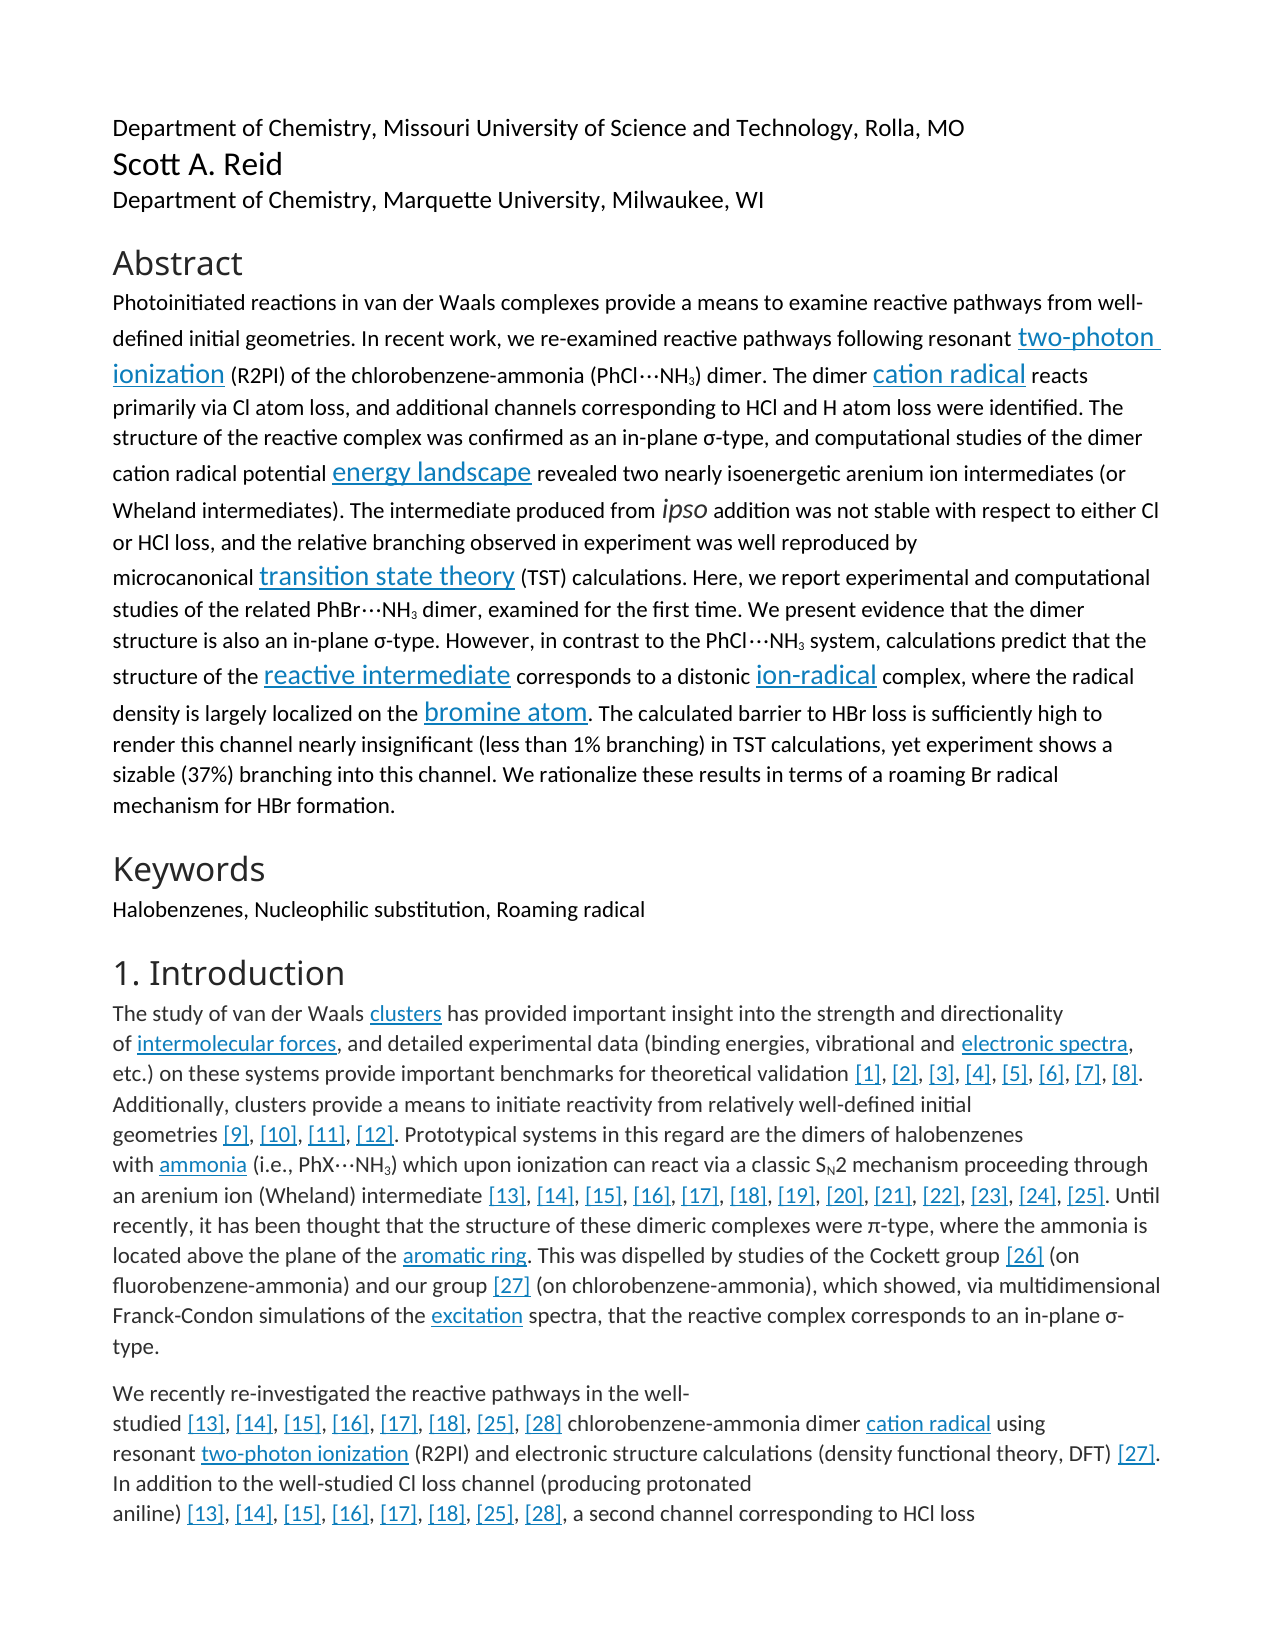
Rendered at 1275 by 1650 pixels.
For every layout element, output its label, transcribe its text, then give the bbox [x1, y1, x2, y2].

text The study of van der Waals clusters has provided important insight into the strength and directionality of intermolecular forces, and detailed experimental data (binding energies, vibrational and electronic spectra, etc.) on these systems provide important benchmarks for theoretical validation [1], [2], [3], [4], [5], [6], [7], [8]. Additionally, clusters provide a means to initiate reactivity from relatively well-defined initial geometries [9], [10], [11], [12]. Prototypical systems in this regard are the dimers of halobenzenes with ammonia (i.e., PhX⋯NH3) which upon ionization can react via a classic SN2 mechanism proceeding through an arenium ion (Wheland) intermediate [13], [14], [15], [16], [17], [18], [19], [20], [21], [22], [23], [24], [25]. Until recently, it has been thought that the structure of these dimeric complexes were π-type, where the ammonia is located above the plane of the aromatic ring. This was dispelled by studies of the Cockett group [26] (on fluorobenzene-ammonia) and our group [27] (on chlorobenzene-ammonia), which showed, via multidimensional Franck-Condon simulations of the excitation spectra, that the reactive complex corresponds to an in-plane σ-type. [112, 999, 1162, 1360]
subtitle 1. Introduction [112, 950, 1162, 996]
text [112, 112, 1162, 143]
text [112, 1379, 1162, 1528]
subtitle Abstract [112, 239, 1162, 285]
text Halobenzenes, Nucleophilic substitution, Roaming radical [112, 895, 1162, 923]
text Scott A. Reid [112, 143, 1162, 184]
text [112, 184, 1162, 214]
text Photoinitiated reactions in van der Waals complexes provide a means to examine reactive pathways from well-defined initial geometries. In recent work, we re-examined reactive pathways following resonant two-photon ionization (R2PI) of the chlorobenzene-ammonia (PhCl⋯NH3) dimer. The dimer cation radical reacts primarily via Cl atom loss, and additional channels corresponding to HCl and H atom loss were identified. The structure of the reactive complex was confirmed as an in-plane σ-type, and computational studies of the dimer cation radical potential energy landscape revealed two nearly isoenergetic arenium ion intermediates (or Wheland intermediates). The intermediate produced from ipso addition was not stable with respect to either Cl or HCl loss, and the relative branching observed in experiment was well reproduced by microcanonical transition state theory (TST) calculations. Here, we report experimental and computational studies of the related PhBr⋯NH3 dimer, examined for the first time. We present evidence that the dimer structure is also an in-plane σ-type. However, in contrast to the PhCl⋯NH3 system, calculations predict that the structure of the reactive intermediate corresponds to a distonic ion-radical complex, where the radical density is largely localized on the bromine atom. The calculated barrier to HBr loss is sufficiently high to render this channel nearly insignificant (less than 1% branching) in TST calculations, yet experiment shows a sizable (37%) branching into this channel. We rationalize these results in terms of a roaming Br radical mechanism for HBr formation. [112, 288, 1162, 819]
subtitle Keywords [112, 846, 1162, 891]
